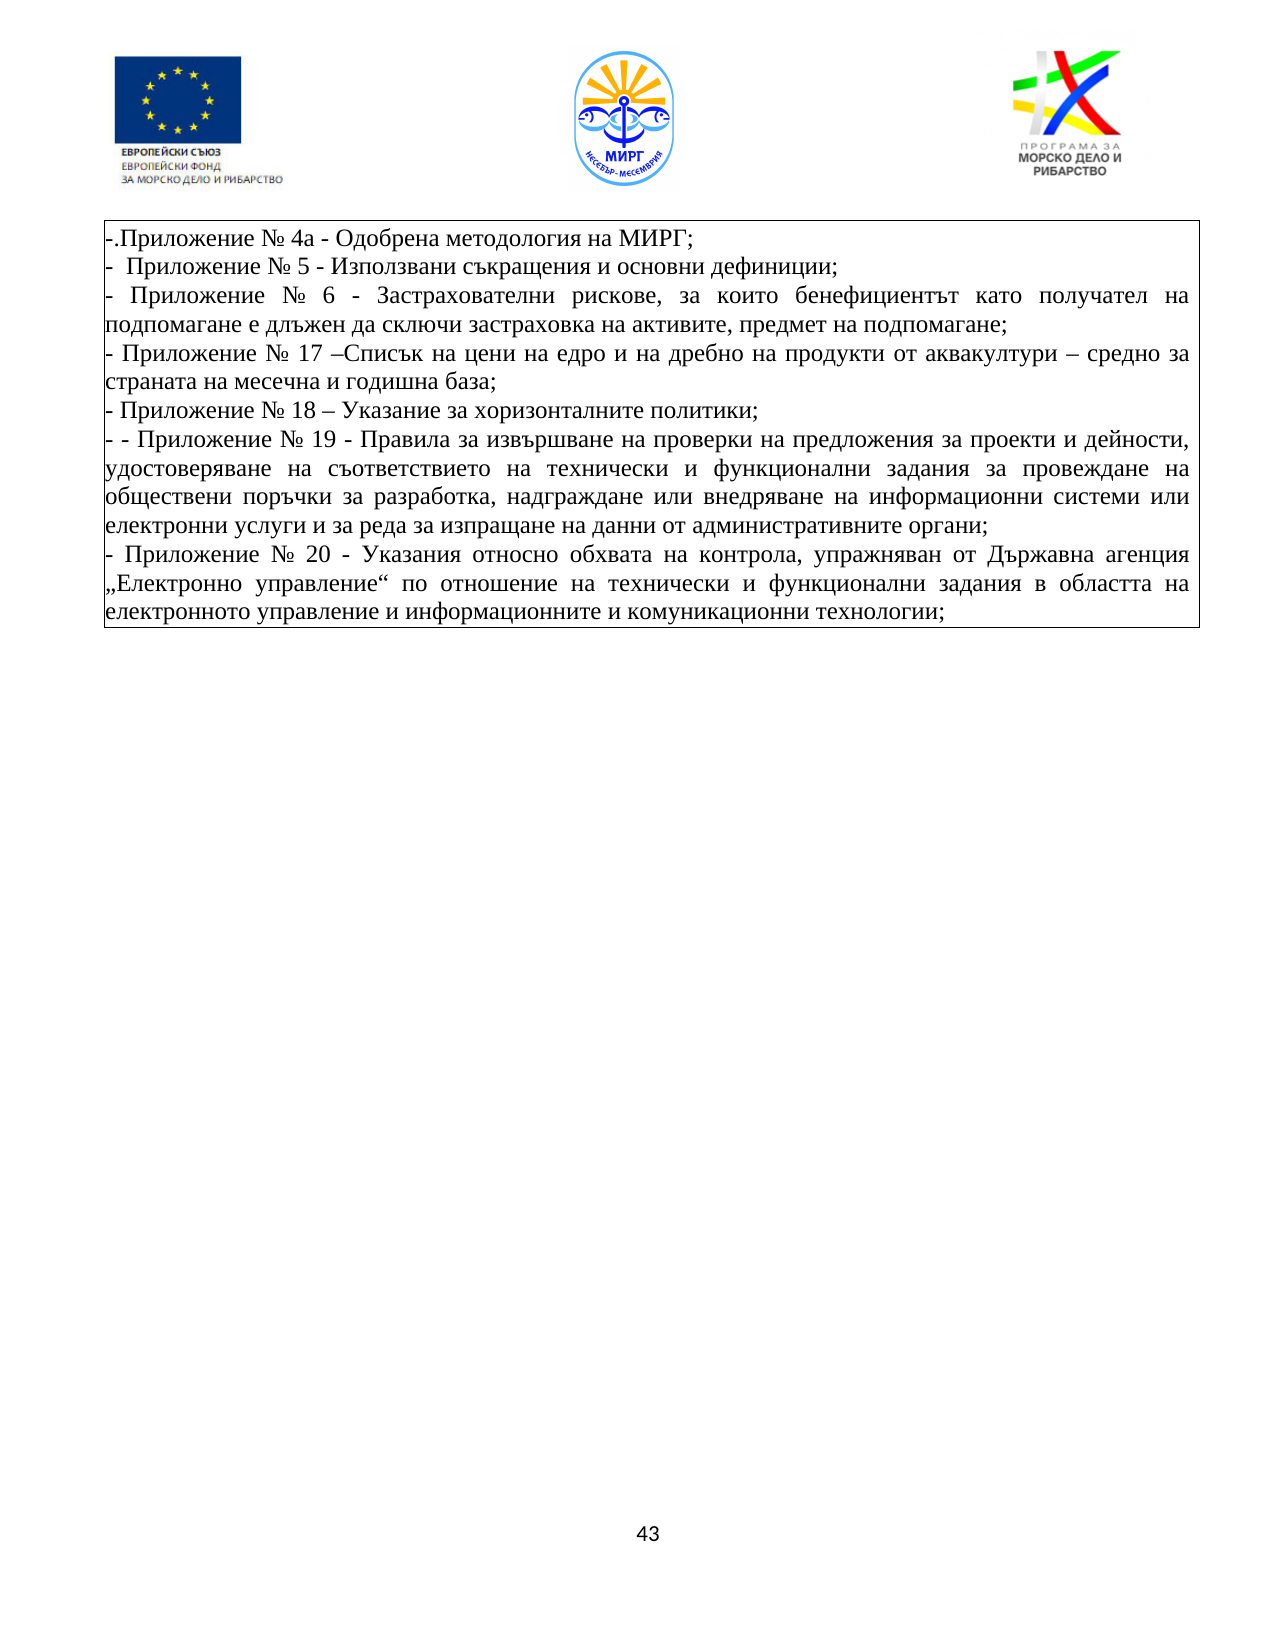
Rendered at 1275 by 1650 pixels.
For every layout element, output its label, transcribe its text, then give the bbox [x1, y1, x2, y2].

picture [567, 45, 681, 192]
list - Приложение № 6 - Застрахователни рискове, за които бенефициентът като получател на подпомагане е длъжен да сключи застраховка на активите, предмет на подпомагане; [105, 280, 1191, 338]
list -.Приложение № 4а - Одобрена методология на МИРГ; [105, 221, 1199, 251]
list - Приложение № 20 - Указания относно обхвата на контролa, упражняван от Държавна агенция „Електронно управление“ по отношение на технически и функционални задания в областта на електронното управление и информационните и комуникационни технологии; [105, 536, 1199, 627]
picture [975, 29, 1155, 192]
list - Приложение № 5 - Използвани съкращения и основни дефиниции; [105, 251, 1191, 280]
list - Приложение № 18 – Указание за хоризонталните политики; [105, 395, 1191, 424]
list - - Приложение № 19 - Правила за извършване на проверки на предложения за проекти и дейности, удостоверяване на съответствието на технически и функционални задания за провеждане на обществени поръчки за разработка, надграждане или внедряване на информационни системи или електронни услуги и за реда за изпращане на данни от административните органи; [105, 424, 1191, 536]
list - Приложение № 17 –Списък на цени на едро и на дребно на продукти от аквакултури – средно за страната на месечна и годишна база; [105, 338, 1191, 395]
picture [105, 51, 284, 192]
